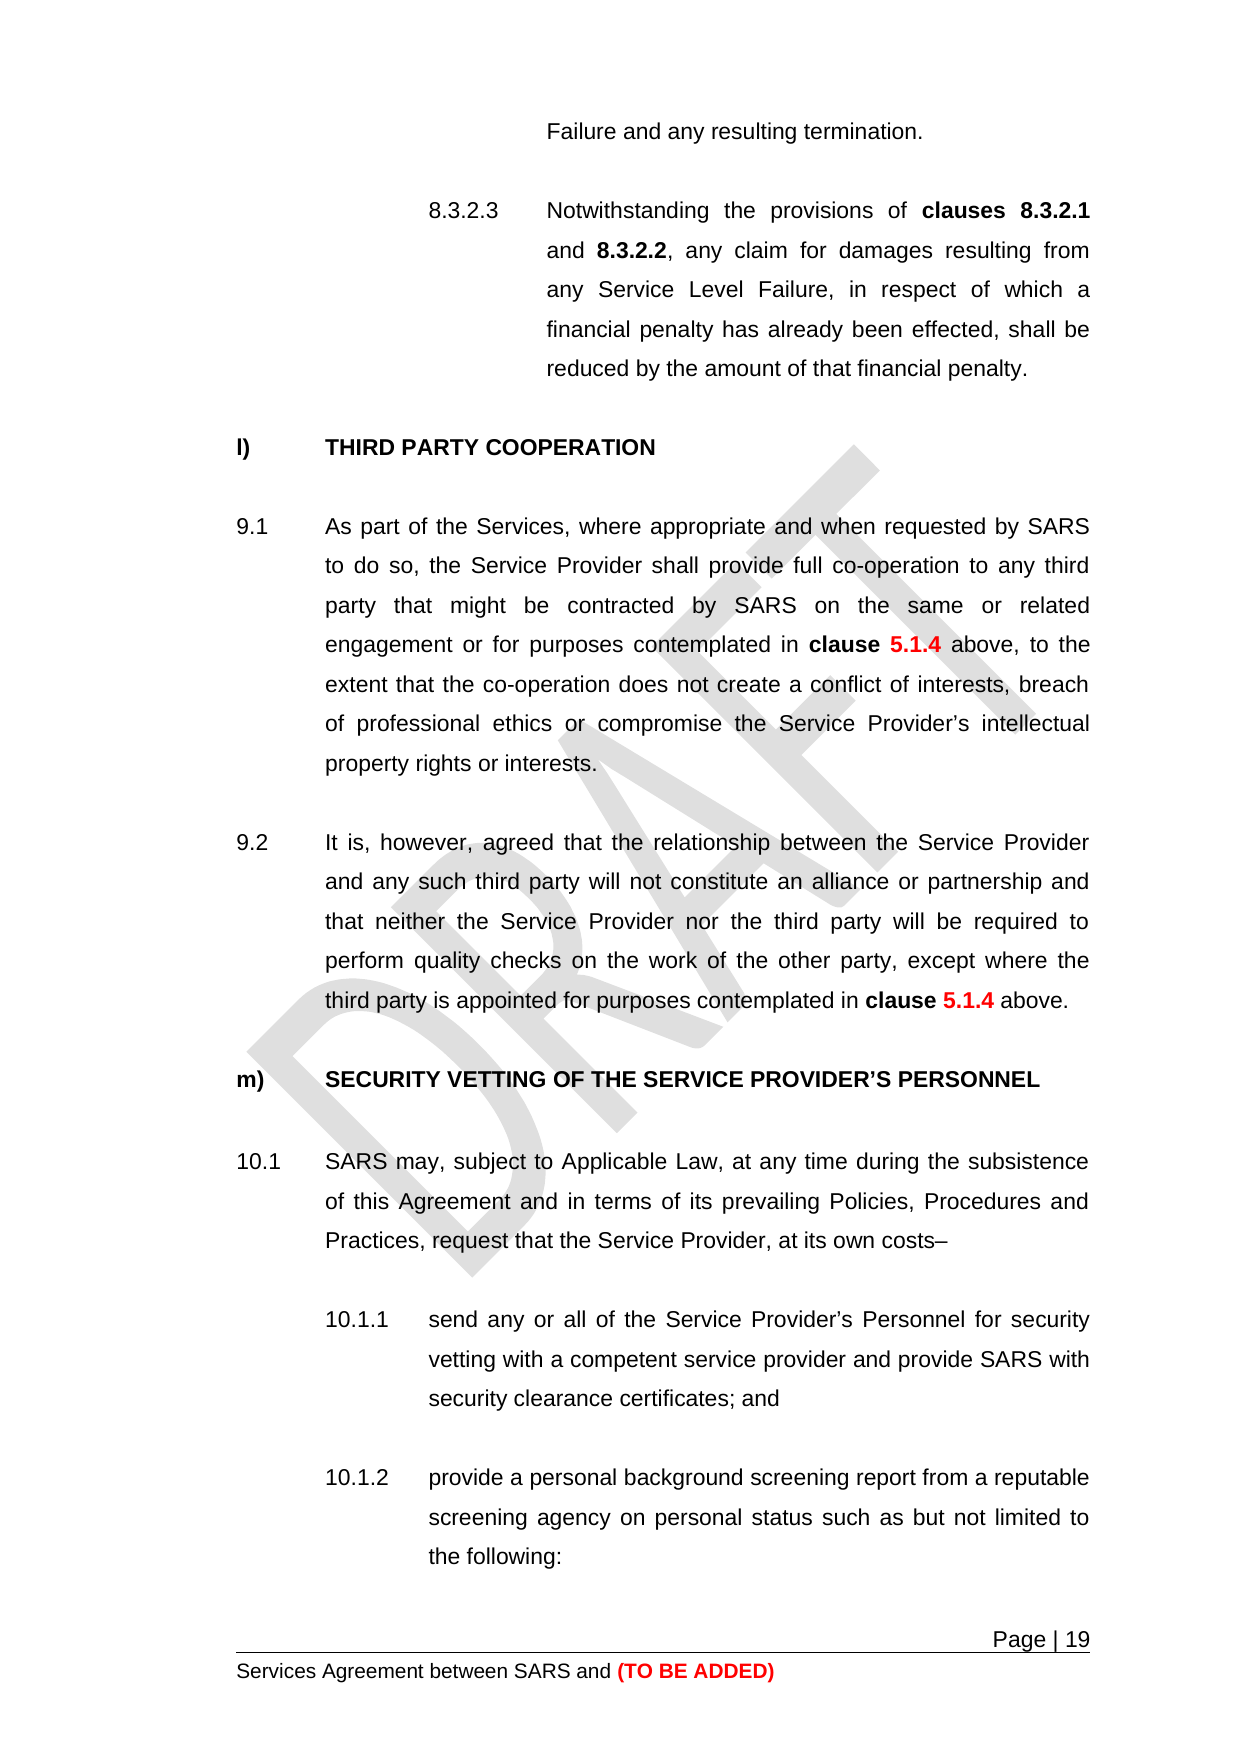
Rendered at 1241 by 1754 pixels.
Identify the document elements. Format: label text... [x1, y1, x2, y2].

list send any or all of the Service Provider’s Personnel for security vetting with a competent service provider and provide SARS with security clearance certificates; and [325, 1306, 1090, 1412]
list THIRD PARTY COOPERATION [236, 434, 1090, 460]
list Notwithstanding the provisions of clauses 8.3.2.1 and 8.3.2.2, any claim for damages resulting from any Service Level Failure, in respect of which a financial penalty has already been effected, shall be reduced by the amount of that financial penalty. [428, 197, 1090, 381]
list SARS may, subject to Applicable Law, at any time during the subsistence of this Agreement and in terms of its prevailing Policies, Procedures and Practices, request that the Service Provider, at its own costs– [236, 1148, 1090, 1254]
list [428, 118, 1090, 144]
list provide a personal background screening report from a reputable screening agency on personal status such as but not limited to the following: [325, 1464, 1090, 1569]
list As part of the Services, where appropriate and when requested by SARS to do so, the Service Provider shall provide full co-operation to any third party that might be contracted by SARS on the same or related engagement or for purposes contemplated in clause 5.1.4 above, to the extent that the co-operation does not create a conflict of interests, breach of professional ethics or compromise the Service Provider’s intellectual property rights or interests. [236, 513, 1090, 776]
list SECURITY VETTING OF THE SERVICE PROVIDER’S PERSONNEL [236, 1066, 1090, 1092]
list It is, however, agreed that the relationship between the Service Provider and any such third party will not constitute an alliance or partnership and that neither the Service Provider nor the third party will be required to perform quality checks on the work of the other party, except where the third party is appointed for purposes contemplated in clause 5.1.4 above. [236, 829, 1090, 1013]
